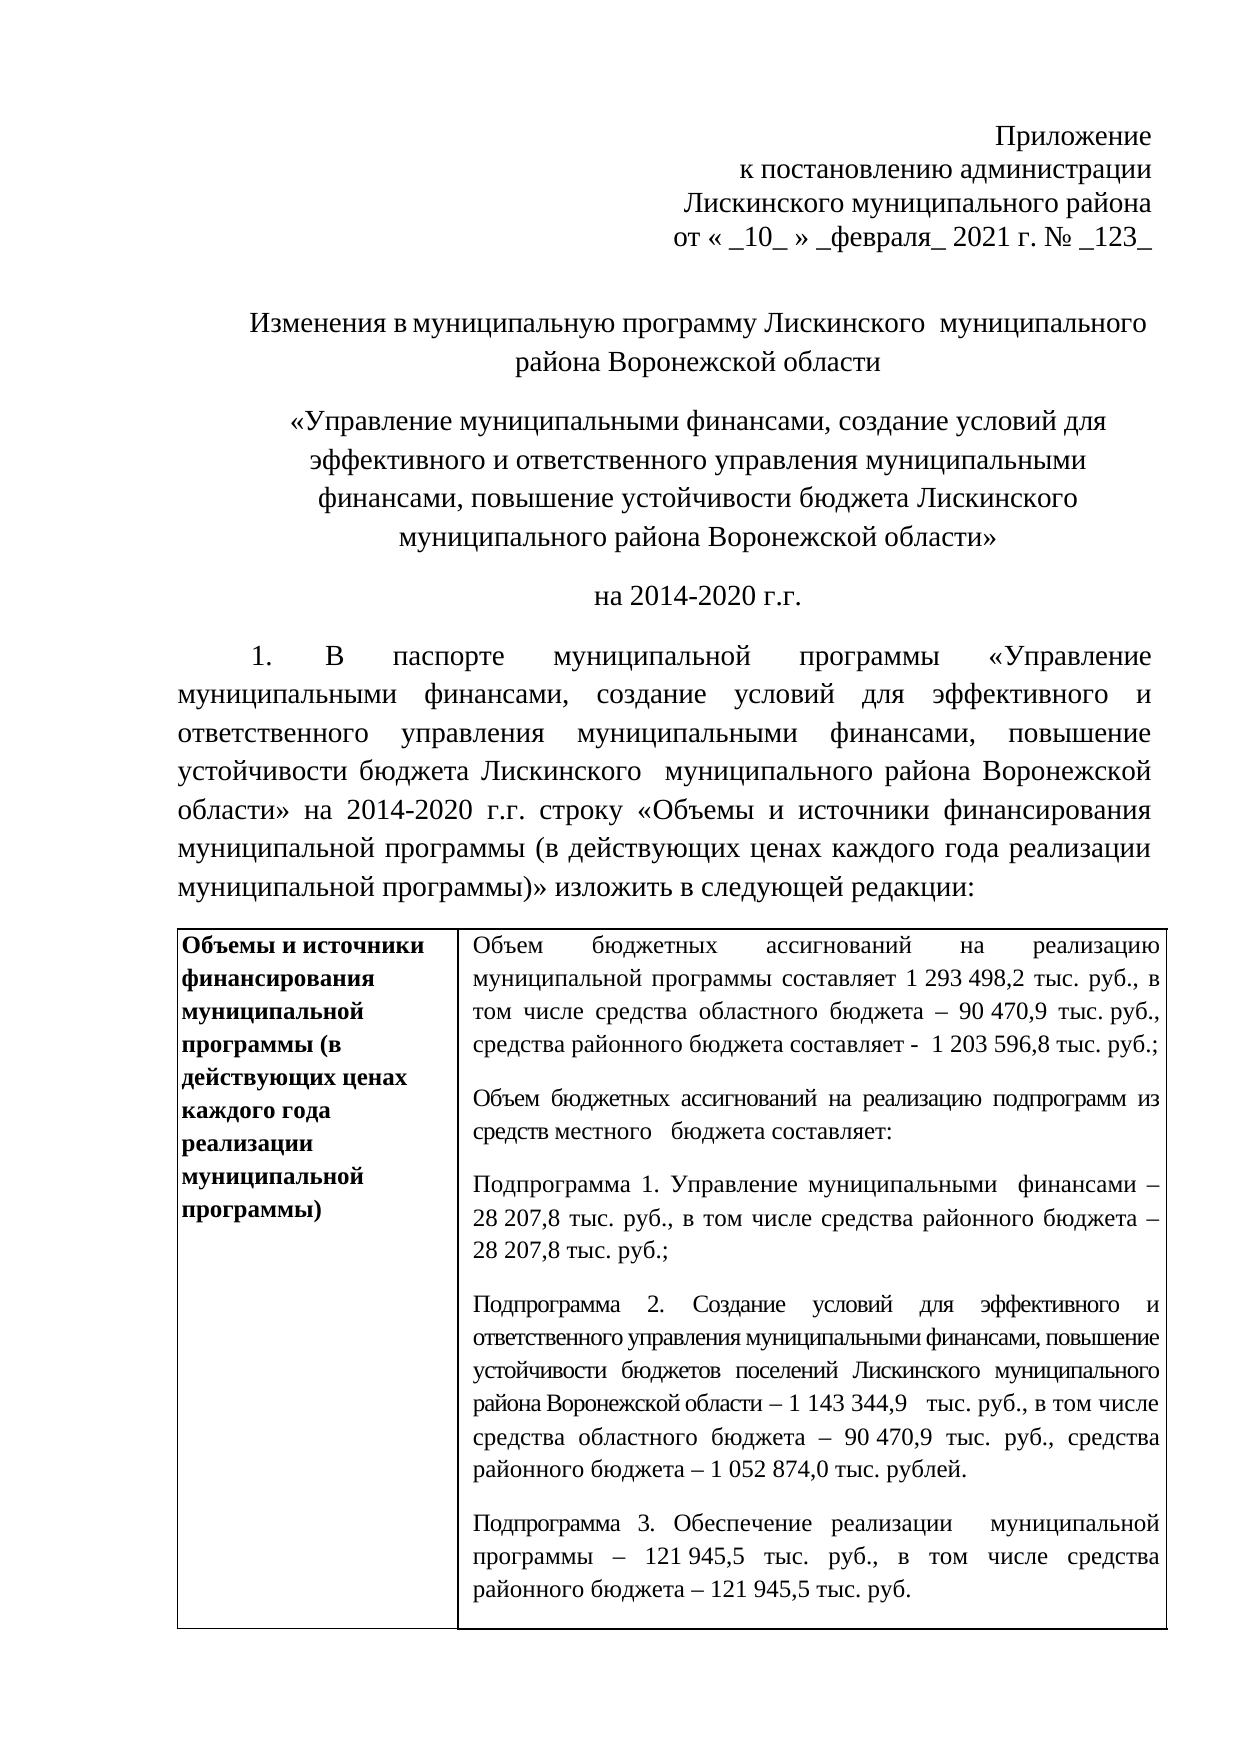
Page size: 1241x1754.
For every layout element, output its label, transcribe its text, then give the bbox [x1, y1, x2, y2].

list В паспорте муниципальной программы «Управление муниципальными финансами, создание условий для эффективного и ответственного управления муниципальными финансами, повышение устойчивости бюджета Лискинского муниципального района Воронежской области» на 2014-2020 г.г. строку «Объемы и источники финансирования муниципальной программы (в действующих ценах каждого года реализации муниципальной программы)» изложить в следующей редакции: [177, 638, 1152, 902]
text на 2014-2020 г.г. [244, 578, 1152, 612]
text Приложение [177, 118, 1152, 152]
text «Управление муниципальными финансами, создание условий для эффективного и ответственного управления муниципальными финансами, повышение устойчивости бюджета Лискинского муниципального района Воронежской области» [244, 403, 1152, 552]
text Изменения в муниципальную программу Лискинского муниципального района Воронежской области [244, 305, 1152, 377]
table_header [459, 930, 1166, 1628]
text Лискинского муниципального района [177, 185, 1152, 219]
text к постановлению администрации [177, 152, 1152, 185]
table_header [178, 930, 457, 1628]
text от « _10_ » _февраля_ 2021 г. № _123_ [177, 219, 1152, 252]
